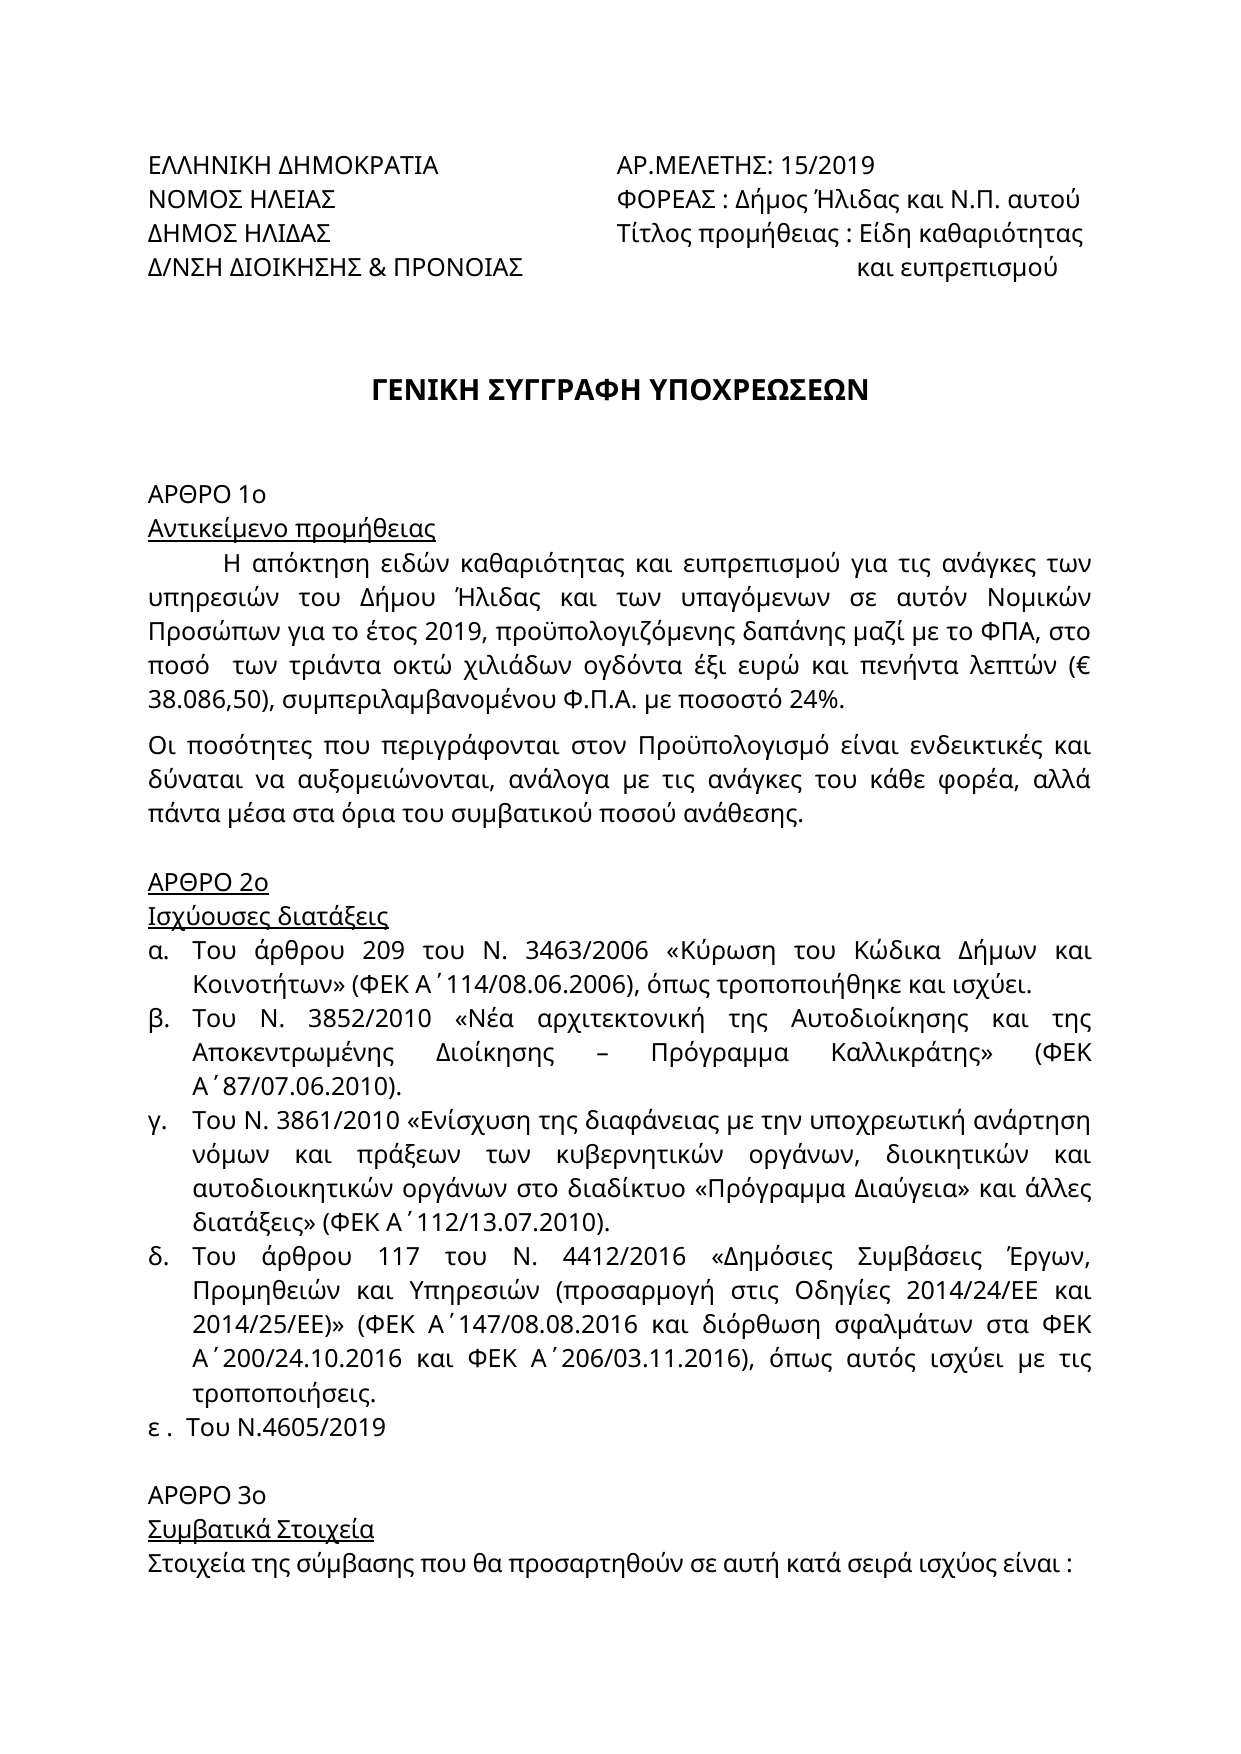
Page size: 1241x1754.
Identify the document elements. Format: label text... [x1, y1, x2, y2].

text Συμβατικά Στοιχεία [148, 1511, 1092, 1546]
text Ισχύουσες διατάξεις [148, 898, 1092, 932]
text ΑΡΘΡΟ 2ο [148, 864, 1092, 898]
text Αντικείμενο προμήθειας [148, 511, 1092, 545]
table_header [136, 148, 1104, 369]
text ΑΡΘΡΟ 1ο [148, 477, 1092, 511]
text β. Του Ν. 3852/2010 «Νέα αρχιτεκτονική της Αυτοδιοίκησης και της Αποκεντρωμένης Διοίκησης – Πρόγραμμα Καλλικράτης» (ΦΕΚ Α΄87/07.06.2010). [148, 1001, 1092, 1103]
text ε . Του Ν.4605/2019 [148, 1409, 1092, 1443]
text Η απόκτηση ειδών καθαριότητας και ευπρεπισμού για τις ανάγκες των υπηρεσιών του Δήμου Ήλιδας και των υπαγόμενων σε αυτόν Νομικών Προσώπων για το έτος 2019, προϋπολογιζόμενης δαπάνης μαζί με το ΦΠΑ, στο ποσό των τριάντα οκτώ χιλιάδων ογδόντα έξι ευρώ και πενήντα λεπτών (€ 38.086,50), συμπεριλαμβανομένου Φ.Π.Α. με ποσοστό 24%. [148, 545, 1092, 716]
text ΑΡΘΡΟ 3ο [148, 1477, 1092, 1511]
text Οι ποσότητες που περιγράφονται στον Προϋπολογισμό είναι ενδεικτικές και δύναται να αυξομειώνονται, ανάλογα με τις ανάγκες του κάθε φορέα, αλλά πάντα μέσα στα όρια του συμβατικού ποσού ανάθεσης. [148, 728, 1092, 830]
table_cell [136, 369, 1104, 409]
text δ. Του άρθρου 117 του Ν. 4412/2016 «Δημόσιες Συμβάσεις Έργων, Προμηθειών και Υπηρεσιών (προσαρμογή στις Οδηγίες 2014/24/ΕΕ και 2014/25/ΕΕ)» (ΦΕΚ Α΄147/08.08.2016 και διόρθωση σφαλμάτων στα ΦΕΚ Α΄200/24.10.2016 και ΦΕΚ Α΄206/03.11.2016), όπως αυτός ισχύει με τις τροποποιήσεις. [148, 1239, 1092, 1409]
text Στοιχεία της σύμβασης που θα προσαρτηθούν σε αυτή κατά σειρά ισχύος είναι : [148, 1546, 1092, 1579]
text α. Του άρθρου 209 του Ν. 3463/2006 «Κύρωση του Κώδικα Δήμων και Κοινοτήτων» (ΦΕΚ Α΄114/08.06.2006), όπως τροποποιήθηκε και ισχύει. [148, 932, 1092, 1001]
text γ. Του Ν. 3861/2010 «Ενίσχυση της διαφάνειας με την υποχρεωτική ανάρτηση νόμων και πράξεων των κυβερνητικών οργάνων, διοικητικών και αυτοδιοικητικών οργάνων στο διαδίκτυο «Πρόγραμμα Διαύγεια» και άλλες διατάξεις» (ΦΕΚ Α΄112/13.07.2010). [148, 1103, 1092, 1239]
